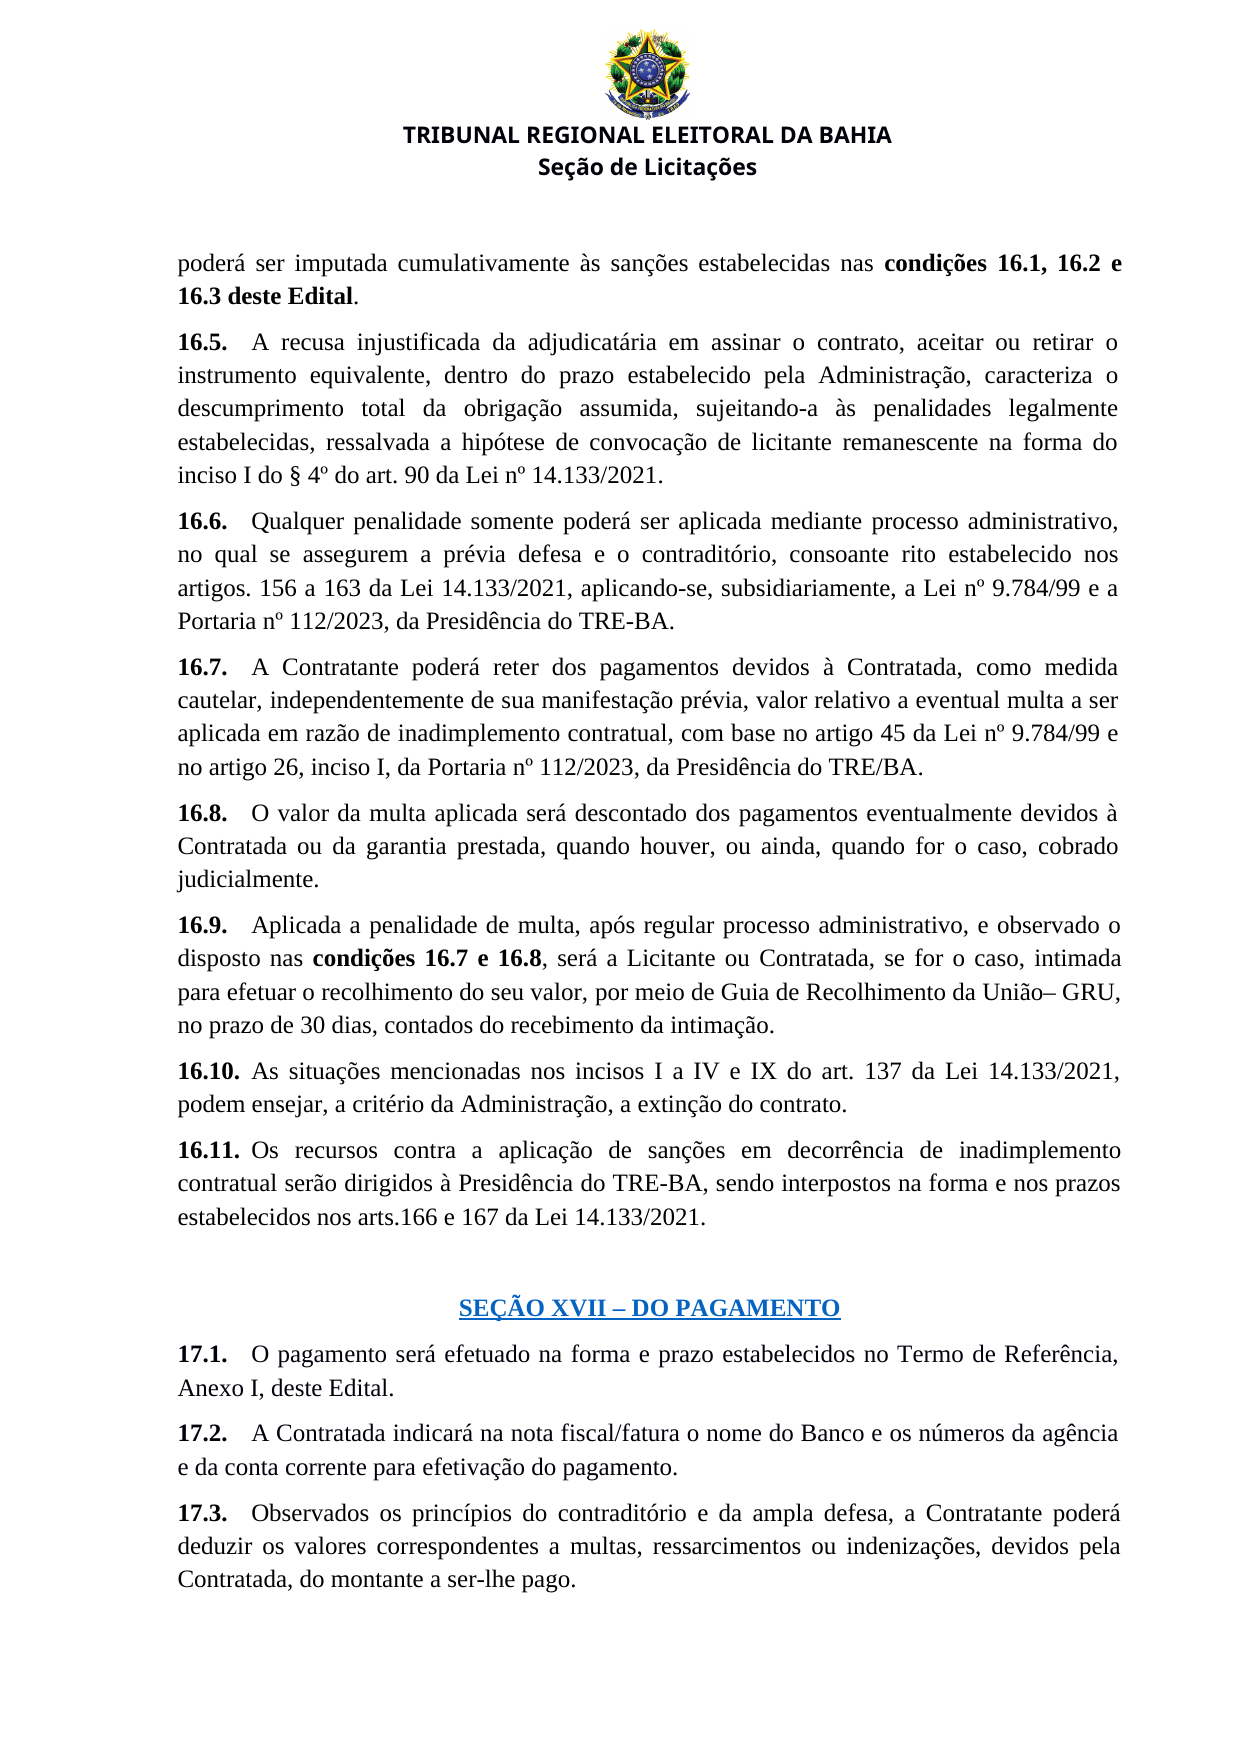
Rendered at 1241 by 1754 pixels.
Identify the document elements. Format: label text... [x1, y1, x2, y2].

text 16.5. A recusa injustificada da adjudicatária em assinar o contrato, aceitar ou retirar o instrumento equivalente, dentro do prazo estabelecido pela Administração, caracteriza o descumprimento total da obrigação assumida, sujeitando-a às penalidades legalmente estabelecidas, ressalvada a hipótese de convocação de licitante remanescente na forma do inciso I do § 4º do art. 90 da Lei nº 14.133/2021. [177, 422, 1119, 490]
text 17.2. A Contratada indicará na nota fiscal/fatura o nome do Banco e os números da agência e da conta corrente para efetivação do pagamento. [177, 1415, 1119, 1482]
text 16.9. Aplicada a penalidade de multa, após regular processo administrativo, e observado o disposto nas condições 16.7 e 16.8, será a Licitante ou Contratada, se for o caso, intimada para efetuar o recolhimento do seu valor, por meio de Guia de Recolhimento da União– GRU, no prazo de 30 dias, contados do recebimento da intimação. [177, 907, 1122, 1040]
text 16.11. Os recursos contra a aplicação de sanções em decorrência de inadimplemento contratual serão dirigidos à Presidência do TRE-BA, sendo interpostos na forma e nos prazos estabelecidos nos arts.166 e 167 da Lei 14.133/2021. [177, 1132, 1122, 1232]
text 16.7. A Contratante poderá reter dos pagamentos devidos à Contratada, como medida cautelar, independentemente de sua manifestação prévia, valor relativo a eventual multa a ser aplicada em razão de inadimplemento contratual, com base no artigo 45 da Lei nº 9.784/99 e no artigo 26, inciso I, da Portaria nº 112/2023, da Presidência do TRE/BA. [177, 648, 1119, 782]
text 16.5. A recusa injustificada da adjudicatária em assinar o contrato, aceitar ou retirar o instrumento equivalente, dentro do prazo estabelecido pela Administração, caracteriza o descumprimento total da obrigação assumida, sujeitando-a às penalidades legalmente estabelecidas, ressalvada a hipótese de convocação de licitante remanescente na forma do inciso I do § 4º do art. 90 da Lei nº 14.133/2021. [177, 323, 1119, 360]
text 16.8. O valor da multa aplicada será descontado dos pagamentos eventualmente devidos à Contratada ou da garantia prestada, quando houver, ou ainda, quando for o caso, cobrado judicialmente. [177, 794, 1119, 894]
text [177, 244, 1122, 311]
text 17.1. O pagamento será efetuado na forma e prazo estabelecidos no Termo de Referência, Anexo I, deste Edital. [177, 1336, 1119, 1403]
text SEÇÃO XVII – DO PAGAMENTO [177, 1290, 1122, 1323]
text 16.6. Qualquer penalidade somente poderá ser aplicada mediante processo administrativo, no qual se assegurem a prévia defesa e o contraditório, consoante rito estabelecido nos artigos. 156 a 163 da Lei 14.133/2021, aplicando-se, subsidiariamente, a Lei nº 9.784/99 e a Portaria nº 112/2023, da Presidência do TRE-BA. [177, 503, 1119, 636]
text 16.10. As situações mencionadas nos incisos I a IV e IX do art. 137 da Lei 14.133/2021, podem ensejar, a critério da Administração, a extinção do contrato. [177, 1053, 1122, 1119]
text 17.3. Observados os princípios do contraditório e da ampla defesa, a Contratante poderá deduzir os valores correspondentes a multas, ressarcimentos ou indenizações, devidos pela Contratada, do montante a ser-lhe pago. [177, 1494, 1122, 1594]
